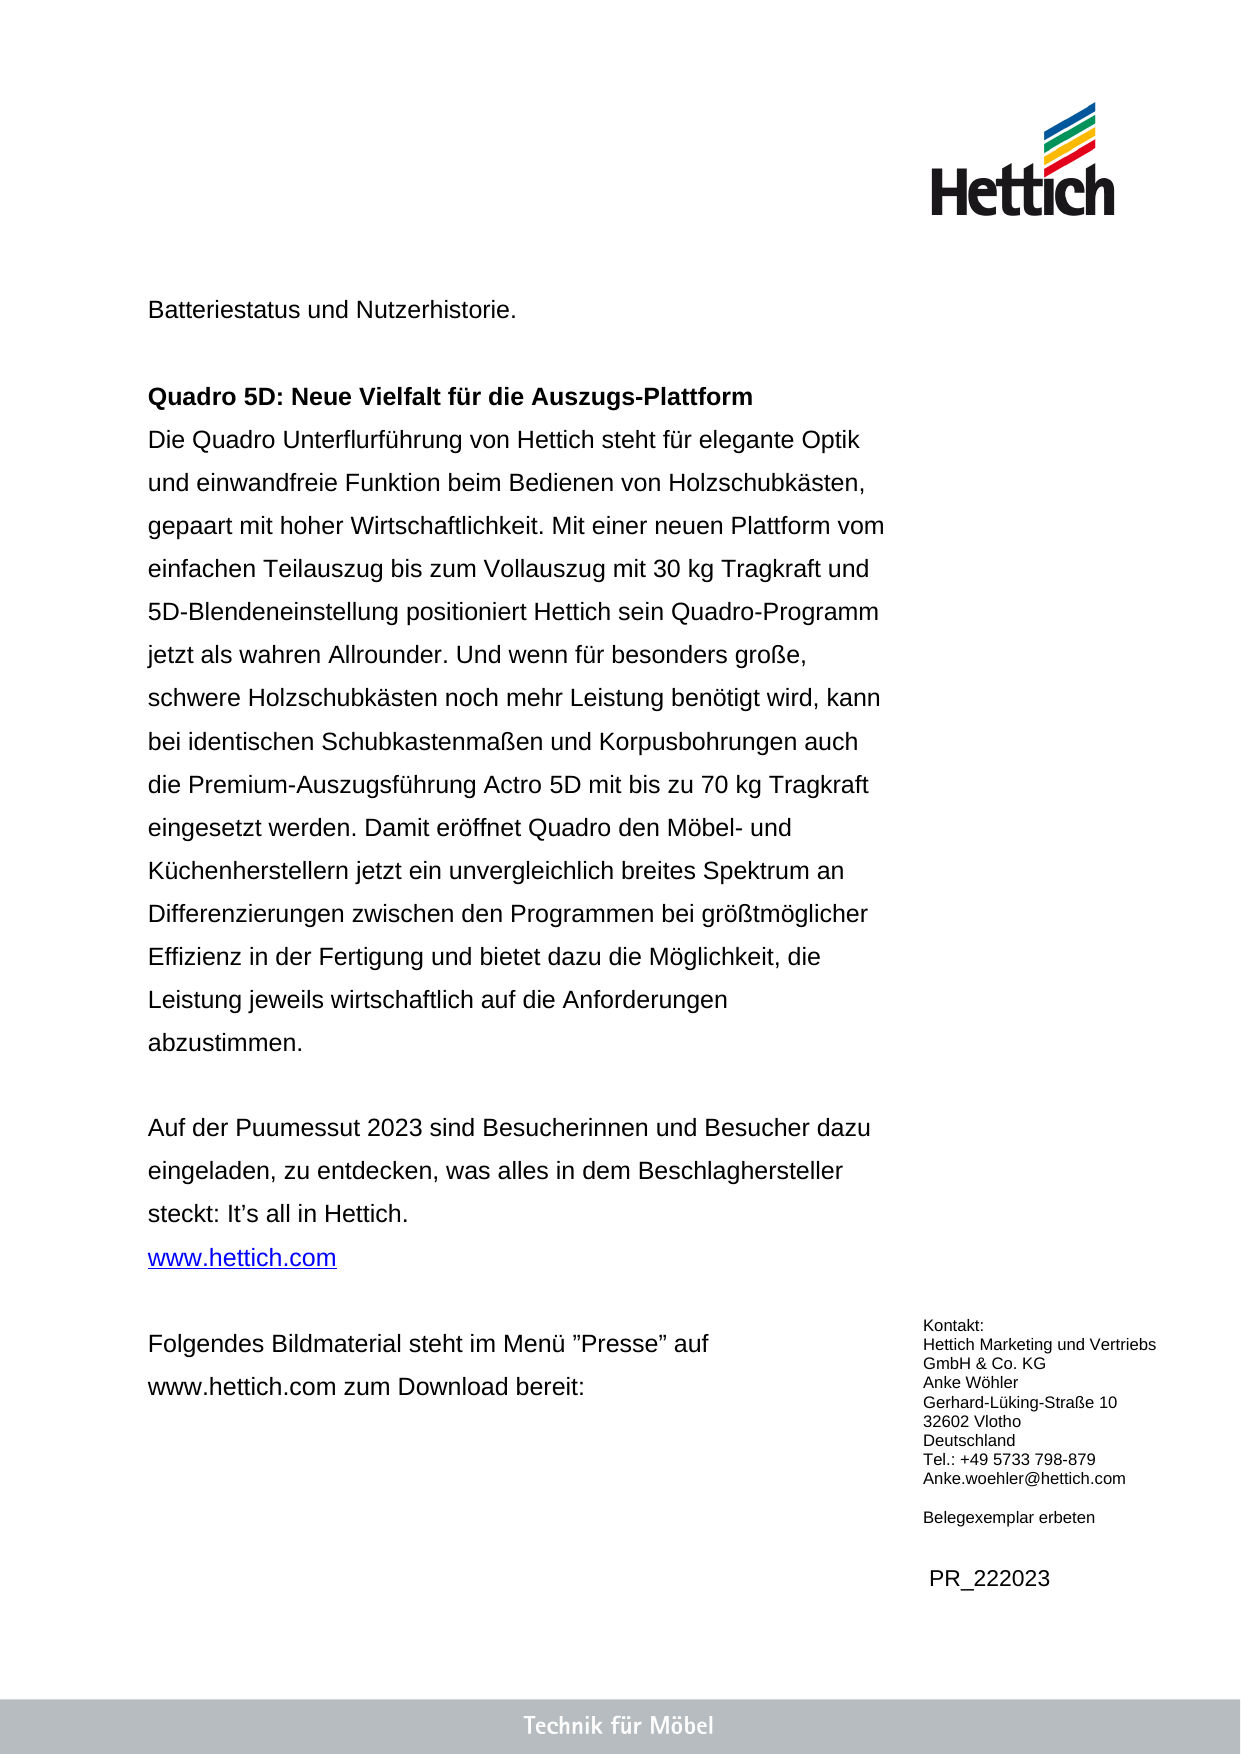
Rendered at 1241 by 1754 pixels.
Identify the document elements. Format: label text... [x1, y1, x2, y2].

picture [0, 21, 1239, 278]
text Folgendes Bildmaterial steht im Menü ”Presse” auf www.hettich.com zum Download bereit: [148, 1329, 886, 1401]
text Auf der Puumessut 2023 sind Besucherinnen und Besucher dazu eingeladen, zu entdecken, was alles in dem Beschlaghersteller steckt: It’s all in Hettich. [148, 1113, 886, 1228]
text Die Quadro Unterflurführung von Hettich steht für elegante Optik und einwandfreie Funktion beim Bedienen von Holzschubkästen, gepaart mit hoher Wirtschaftlichkeit. Mit einer neuen Plattform vom einfachen Teilauszug bis zum Vollauszug mit 30 kg Tragkraft und 5D-Blendeneinstellung positioniert Hettich sein Quadro-Programm jetzt als wahren Allrounder. Und wenn für besonders große, schwere Holzschubkästen noch mehr Leistung benötigt wird, kann bei identischen Schubkastenmaßen und Korpusbohrungen auch die Premium-Auszugsführung Actro 5D mit bis zu 70 kg Tragkraft eingesetzt werden. Damit eröffnet Quadro den Möbel- und Küchenherstellern jetzt ein unvergleichlich breites Spektrum an Differenzierungen zwischen den Programmen bei größtmöglicher Effizienz in der Fertigung und bietet dazu die Möglichkeit, die Leistung jeweils wirtschaftlich auf die Anforderungen abzustimmen. [148, 425, 886, 1099]
picture [0, 1636, 1241, 1754]
text Quadro 5D: Neue Vielfalt für die Auszugs-Plattform [148, 382, 886, 410]
text www.hettich.com [148, 1242, 886, 1271]
